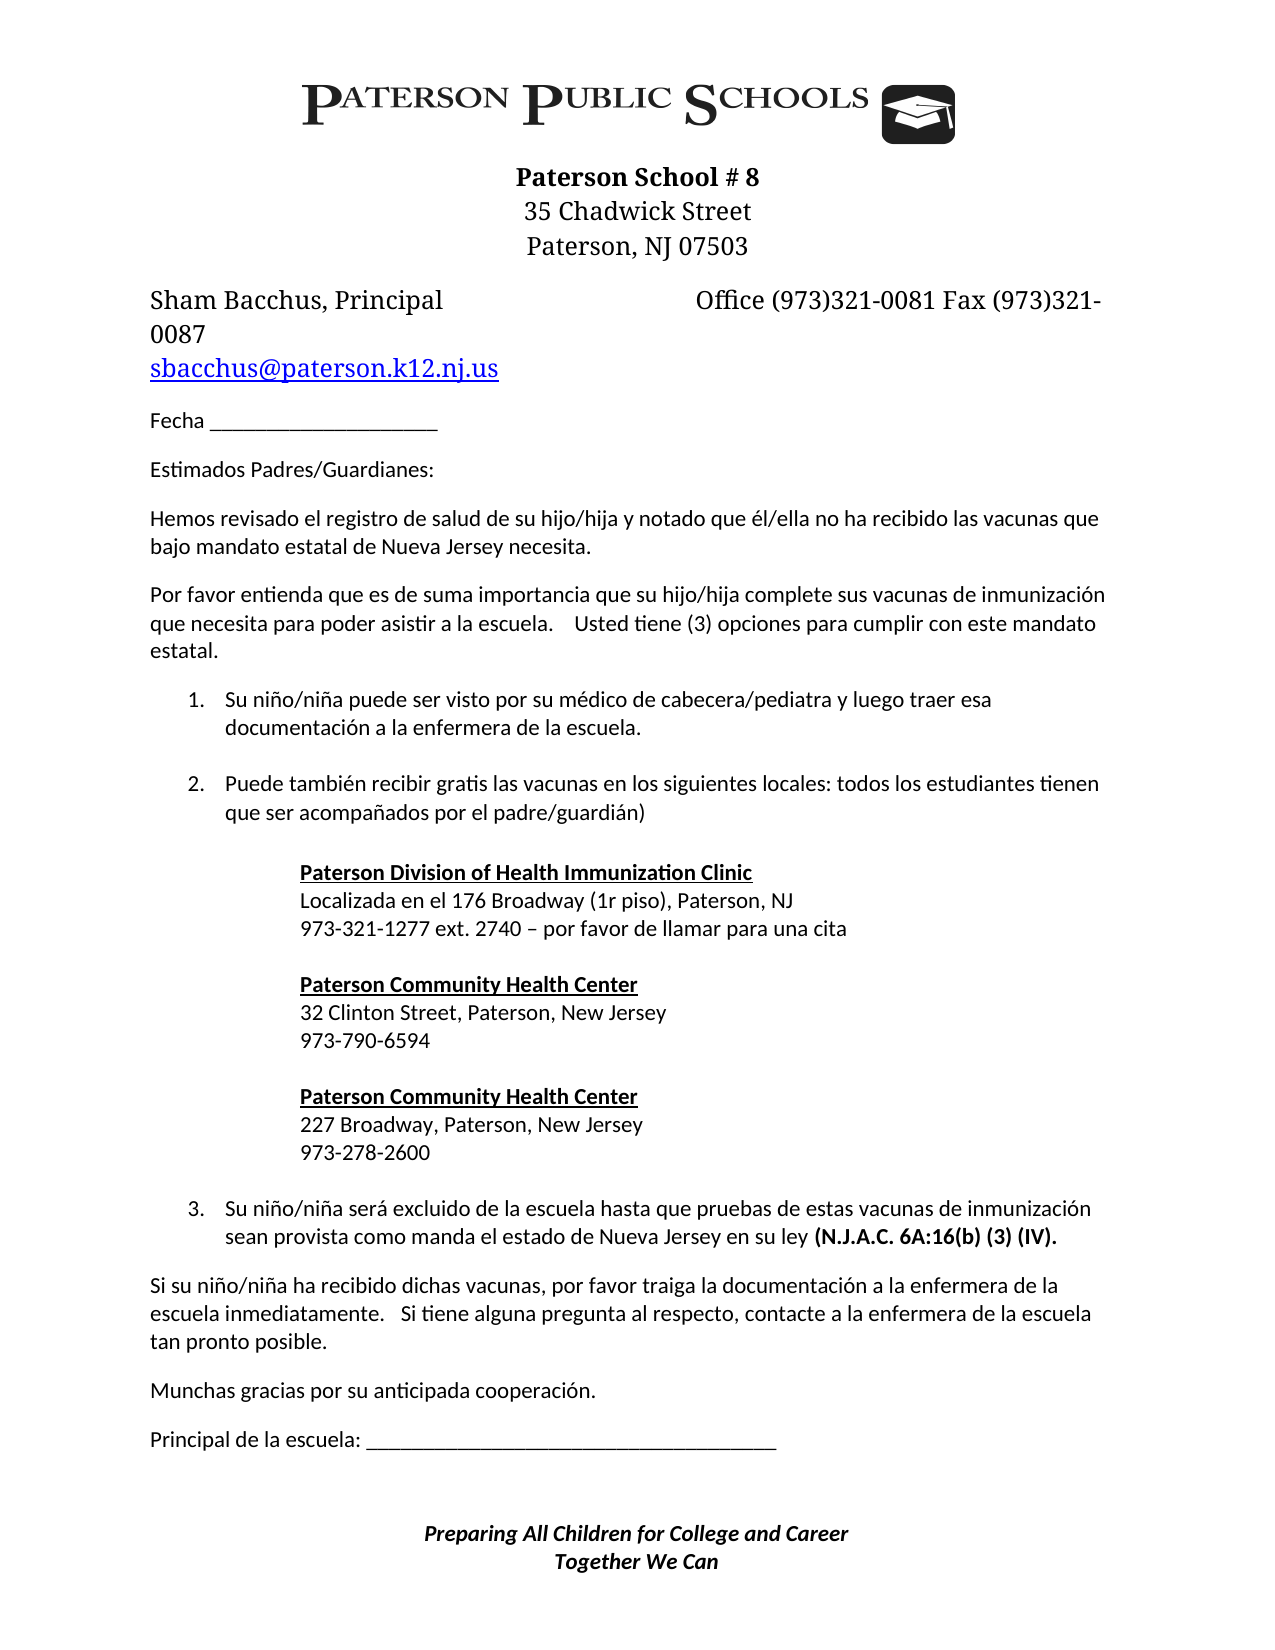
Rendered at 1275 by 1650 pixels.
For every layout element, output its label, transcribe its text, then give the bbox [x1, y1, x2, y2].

list Su niño/niña puede ser visto por su médico de cabecera/pediatra y luego traer esa documentación a la enfermera de la escuela. [187, 686, 1125, 742]
list Localizada en el 176 Broadway (1r piso), Paterson, NJ [225, 886, 1125, 914]
text Estimados Padres/Guardianes: [150, 455, 1125, 483]
list 227 Broadway, Paterson, New Jersey [225, 1110, 1125, 1138]
list Paterson Community Health Center [225, 1082, 1125, 1110]
list 973-790-6594 [225, 1026, 1125, 1054]
text Hemos revisado el registro de salud de su hijo/hija y notado que él/ella no ha recibido las vacunas que bajo mandato estatal de Nueva Jersey necesita. [150, 504, 1125, 560]
text Munchas gracias por su anticipada cooperación. [150, 1376, 1125, 1404]
list 973-278-2600 [225, 1138, 1125, 1166]
text Por favor entienda que es de suma importancia que su hijo/hija complete sus vacunas de inmunización que necesita para poder asistir a la escuela. Usted tiene (3) opciones para cumplir con este mandato estatal. [150, 581, 1125, 665]
text Fecha ____________________ [150, 406, 1125, 434]
text Si su niño/niña ha recibido dichas vacunas, por favor traiga la documentación a la enfermera de la escuela inmediatamente. Si tiene alguna pregunta al respecto, contacte a la enfermera de la escuela tan pronto posible. [150, 1271, 1125, 1355]
list Su niño/niña será excluido de la escuela hasta que pruebas de estas vacunas de inmunización sean provista como manda el estado de Nueva Jersey en su ley (N.J.A.C. 6A:16(b) (3) (IV). [187, 1194, 1125, 1250]
list Puede también recibir gratis las vacunas en los siguientes locales: todos los estudiantes tienen que ser acompañados por el padre/guardián) [187, 769, 1125, 826]
list Paterson Community Health Center [225, 970, 1125, 998]
list 973-321-1277 ext. 2740 – por favor de llamar para una cita [225, 914, 1125, 942]
text Principal de la escuela: ____________________________________ [150, 1425, 1125, 1453]
list 32 Clinton Street, Paterson, New Jersey [225, 998, 1125, 1026]
list Paterson Division of Health Immunization Clinic [225, 858, 1125, 886]
